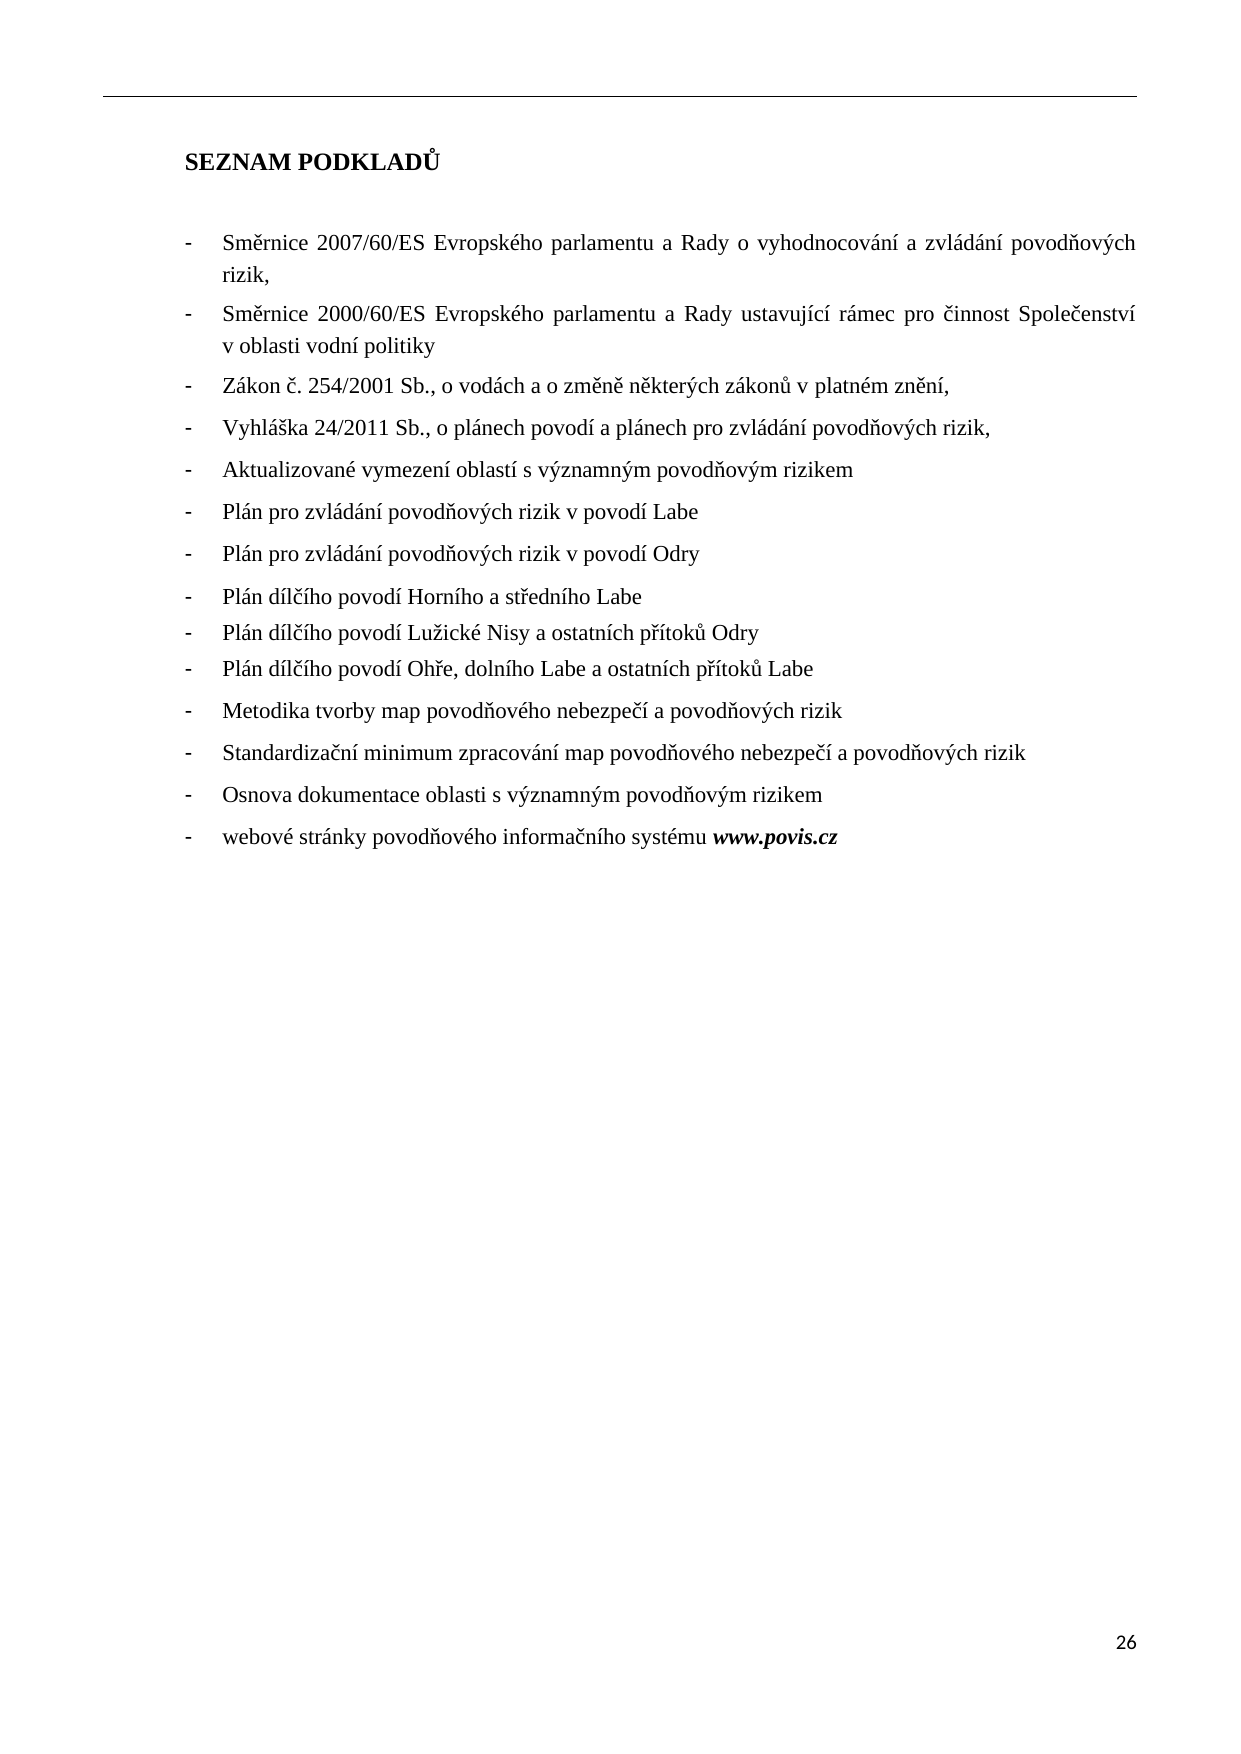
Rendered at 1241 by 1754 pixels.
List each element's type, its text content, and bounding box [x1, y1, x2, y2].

list Metodika tvorby map povodňového nebezpečí a povodňových rizik [184, 694, 1137, 725]
list Plán pro zvládání povodňových rizik v povodí Labe [184, 495, 1137, 526]
list Směrnice 2007/60/ES Evropského parlamentu a Rady o vyhodnocování a zvládání povodňových rizik, [184, 226, 1137, 287]
list Plán dílčího povodí Ohře, dolního Labe a ostatních přítoků Labe [184, 651, 1137, 683]
text SEZNAM PODKLADŮ [147, 147, 1137, 176]
list Osnova dokumentace oblasti s významným povodňovým rizikem [184, 778, 1137, 809]
list Plán dílčího povodí Lužické Nisy a ostatních přítoků Odry [184, 616, 1137, 647]
list Plán dílčího povodí Horního a středního Labe [184, 579, 1137, 611]
list webové stránky povodňového informačního systému www.povis.cz [184, 820, 1137, 851]
list Plán pro zvládání povodňových rizik v povodí Odry [184, 537, 1137, 569]
list Vyhláška 24/2011 Sb., o plánech povodí a plánech pro zvládání povodňových rizik, [184, 411, 1137, 442]
list Zákon č. 254/2001 Sb., o vodách a o změně některých zákonů v platném znění, [184, 369, 1137, 400]
list Aktualizované vymezení oblastí s významným povodňovým rizikem [184, 453, 1137, 484]
list Standardizační minimum zpracování map povodňového nebezpečí a povodňových rizik [184, 736, 1137, 767]
list Směrnice 2000/60/ES Evropského parlamentu a Rady ustavující rámec pro činnost Společenství v oblasti vodní politiky [184, 297, 1137, 358]
